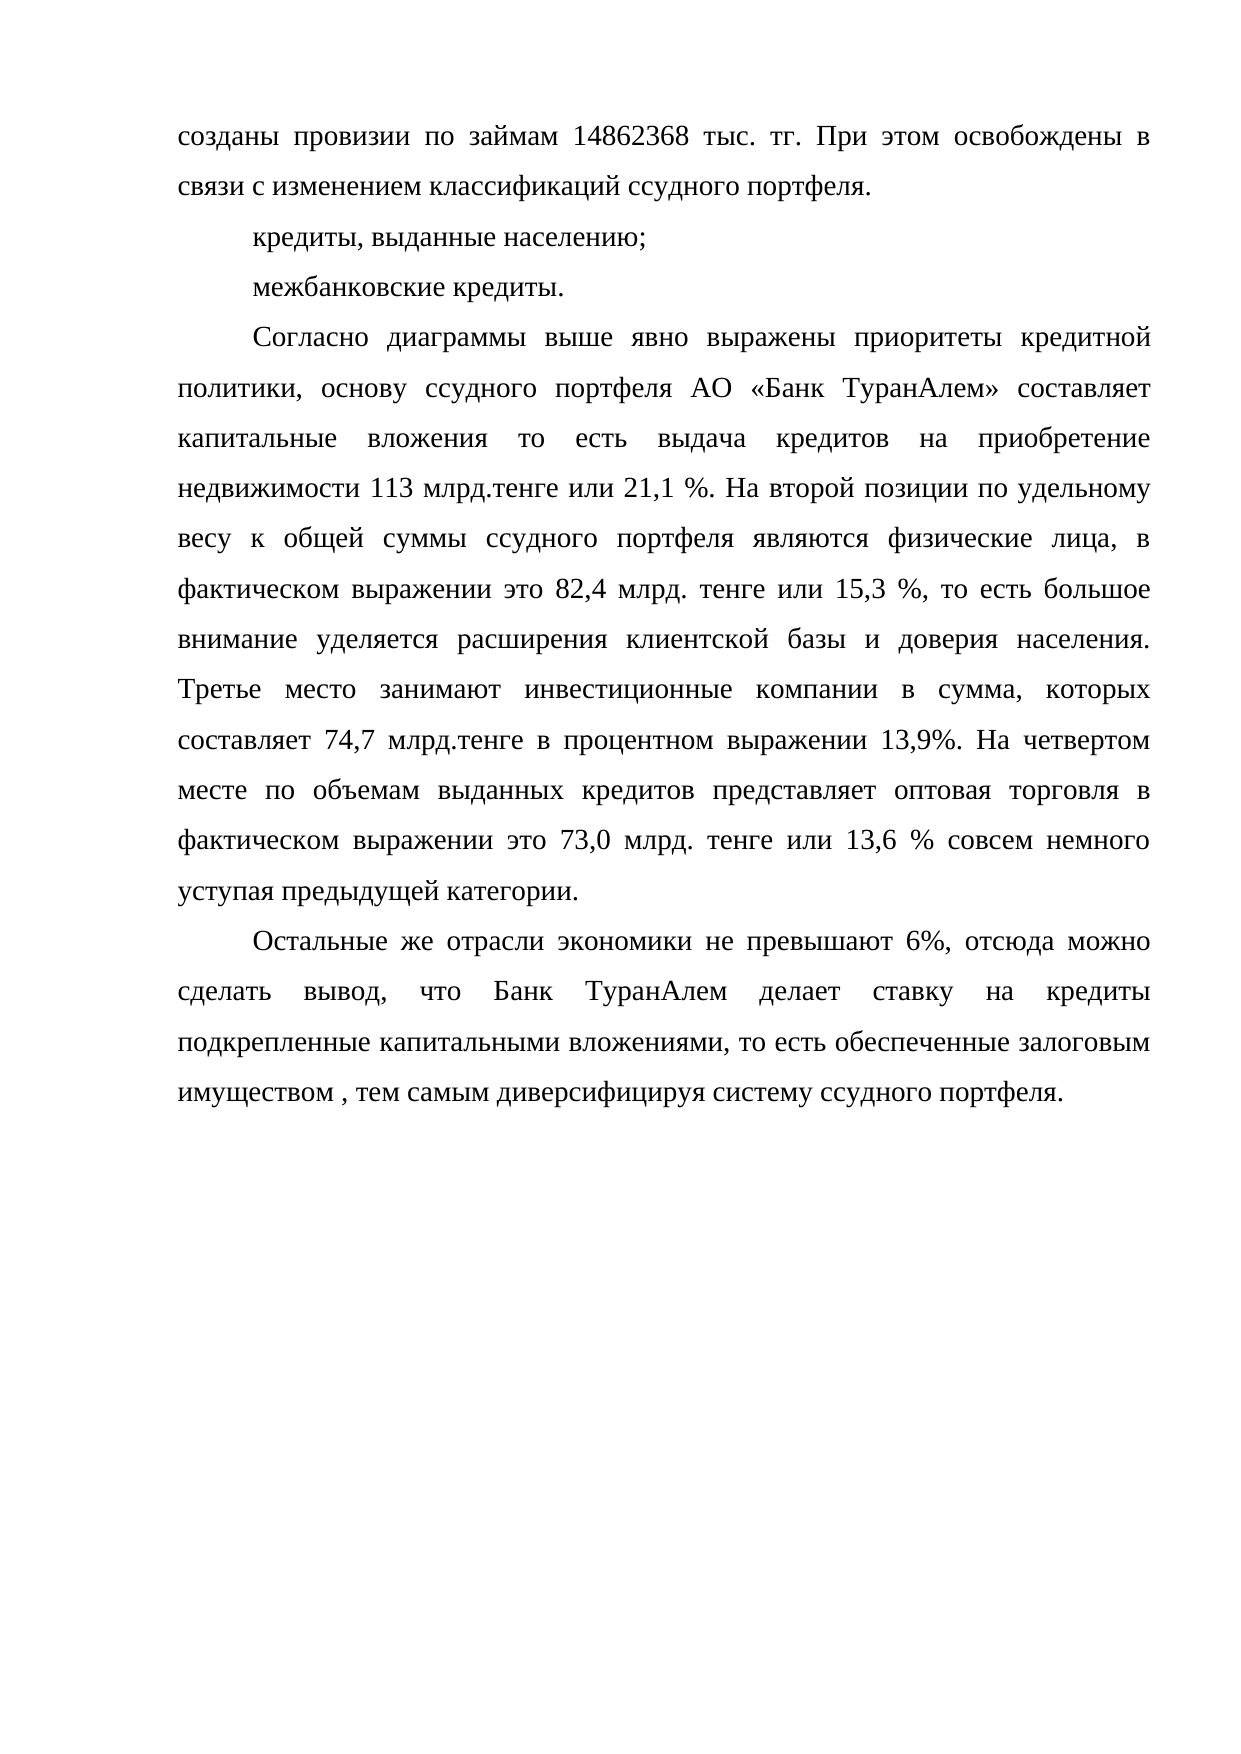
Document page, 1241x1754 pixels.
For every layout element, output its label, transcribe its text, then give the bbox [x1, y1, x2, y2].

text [177, 118, 1152, 202]
text Согласно диаграммы выше явно выражены приоритеты кредитной политики, основу ссудного портфеля АО «Банк ТуранАлем» составляет капитальные вложения то есть выдача кредитов на приобретение недвижимости 113 млрд.тенге или 21,1 %. На второй позиции по удельному весу к общей суммы ссудного портфеля являются физические лица, в фактическом выражении это 82,4 млрд. тенге или 15,3 %, то есть большое внимание уделяется расширения клиентской базы и доверия населения. Третье место занимают инвестиционные компании в сумма, которых составляет 74,7 млрд.тенге в процентном выражении 13,9%. На четвертом месте по объемам выданных кредитов представляет оптовая торговля в фактическом выражении это 73,0 млрд. тенге или 13,6 % совсем немного уступая предыдущей категории. [177, 319, 1152, 906]
text кредиты, выданные населению; [177, 219, 1152, 252]
text Остальные же отрасли экономики не превышают 6%, отсюда можно сделать вывод, что Банк ТуранАлем делает ставку на кредиты подкрепленные капитальными вложениями, то есть обеспеченные залоговым имуществом , тем самым диверсифицируя систему ссудного портфеля. [177, 923, 1152, 1108]
text межбанковские кредиты. [177, 269, 1152, 303]
